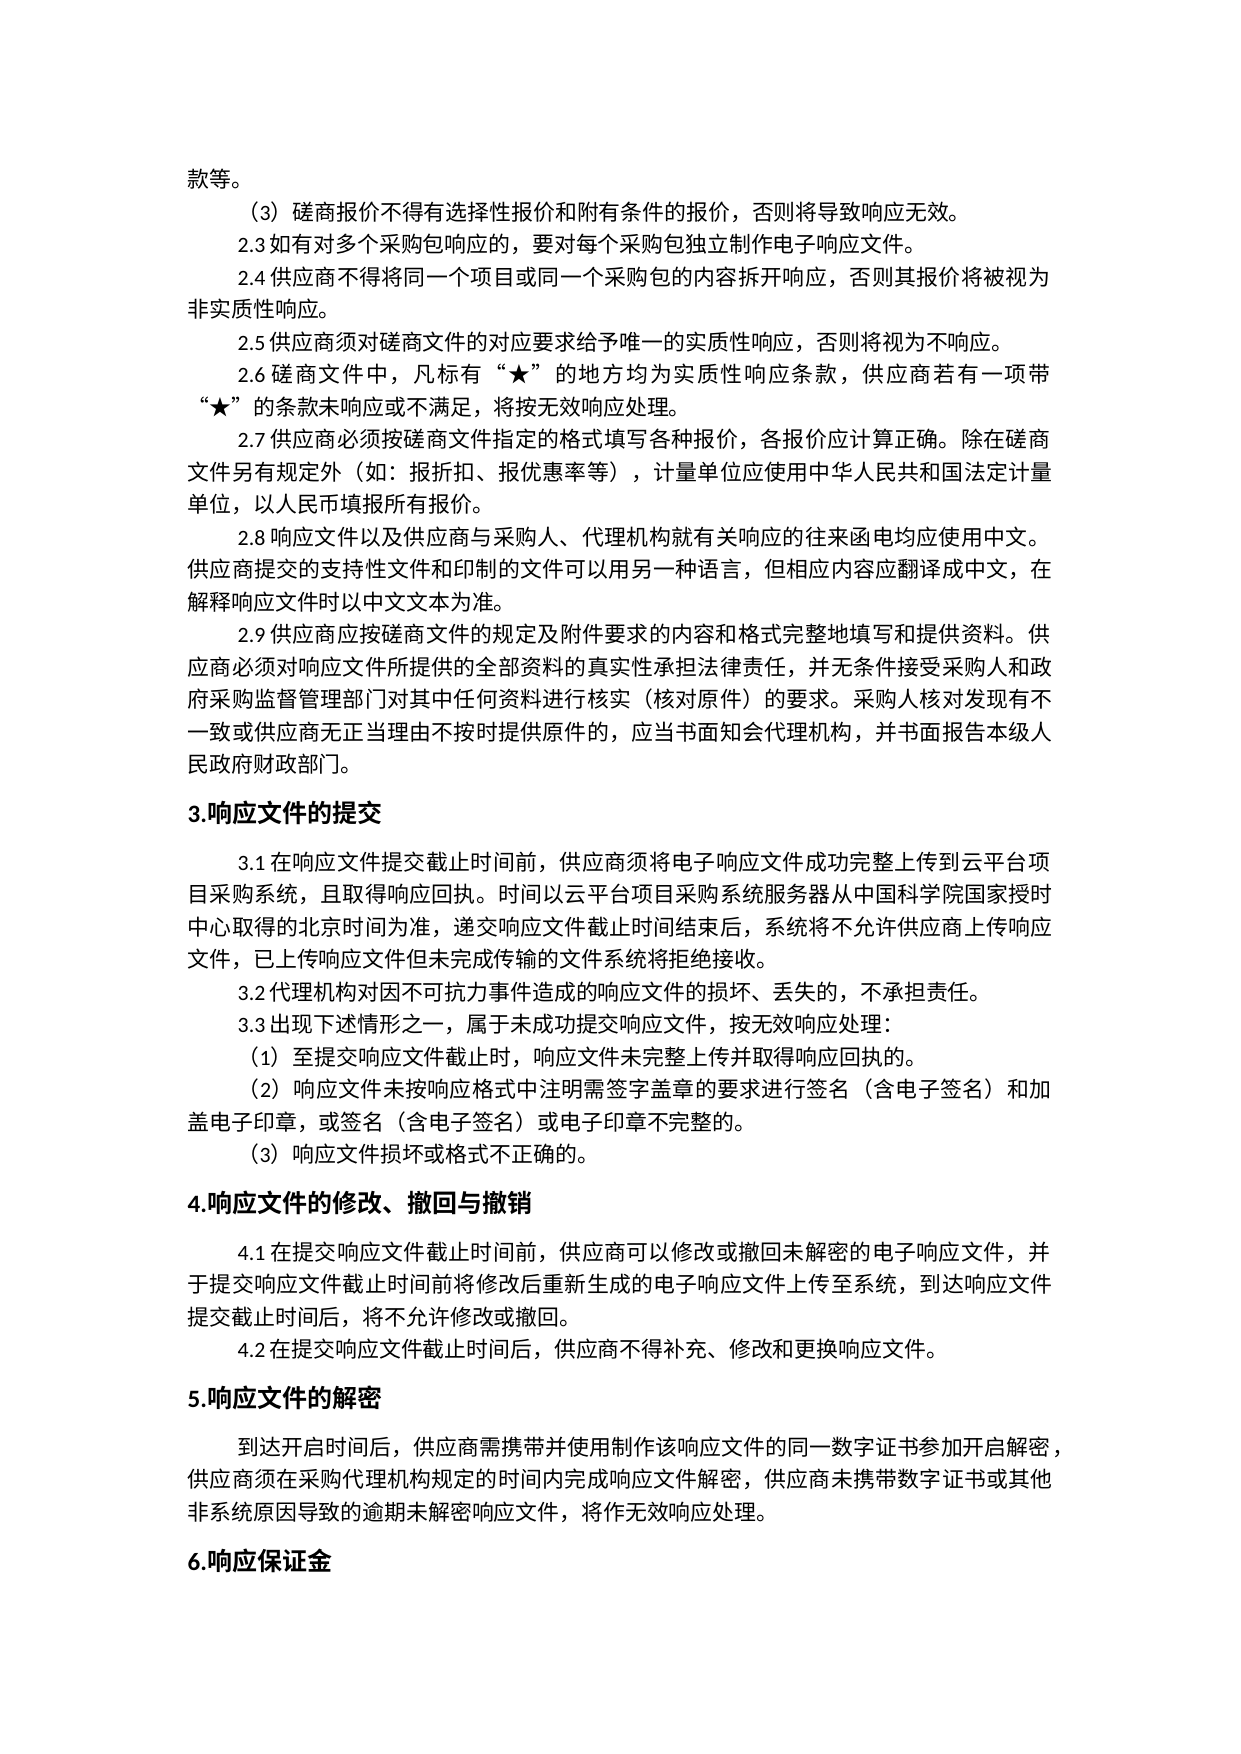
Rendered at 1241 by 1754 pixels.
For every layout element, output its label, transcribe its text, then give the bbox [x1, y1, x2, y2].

text 2.3如有对多个采购包响应的，要对每个采购包独立制作电子响应文件。 [187, 227, 1053, 259]
text 2.4供应商不得将同一个项目或同一个采购包的内容拆开响应，否则其报价将被视为非实质性响应。 [187, 259, 1053, 324]
text 3.2代理机构对因不可抗力事件造成的响应文件的损坏、丢失的，不承担责任。 [187, 974, 1053, 1007]
text 2.9供应商应按磋商文件的规定及附件要求的内容和格式完整地填写和提供资料。供应商必须对响应文件所提供的全部资料的真实性承担法律责任，并无条件接受采购人和政府采购监督管理部门对其中任何资料进行核实（核对原件）的要求。采购人核对发现有不一致或供应商无正当理由不按时提供原件的，应当书面知会代理机构，并书面报告本级人民政府财政部门。 [187, 617, 1053, 779]
text 2.8响应文件以及供应商与采购人、代理机构就有关响应的往来函电均应使用中文。供应商提交的支持性文件和印制的文件可以用另一种语言，但相应内容应翻译成中文，在解释响应文件时以中文文本为准。 [187, 519, 1053, 617]
text 4.2在提交响应文件截止时间后，供应商不得补充、修改和更换响应文件。 [187, 1332, 1053, 1364]
text 5.响应文件的解密 [187, 1364, 1053, 1429]
text 4.响应文件的修改、撤回与撤销 [187, 1169, 1053, 1234]
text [187, 162, 1053, 194]
text （3）响应文件损坏或格式不正确的。 [187, 1137, 1053, 1169]
text 6.响应保证金 [187, 1527, 1053, 1592]
text 4.1在提交响应文件截止时间前，供应商可以修改或撤回未解密的电子响应文件，并于提交响应文件截止时间前将修改后重新生成的电子响应文件上传至系统，到达响应文件提交截止时间后，将不允许修改或撤回。 [187, 1234, 1053, 1332]
text 3.响应文件的提交 [187, 779, 1053, 844]
text （1）至提交响应文件截止时，响应文件未完整上传并取得响应回执的。 [187, 1039, 1053, 1072]
text 2.6磋商文件中，凡标有“★”的地方均为实质性响应条款，供应商若有一项带“★”的条款未响应或不满足，将按无效响应处理。 [187, 357, 1053, 422]
text 2.5供应商须对磋商文件的对应要求给予唯一的实质性响应，否则将视为不响应。 [187, 324, 1053, 357]
text （3）磋商报价不得有选择性报价和附有条件的报价，否则将导致响应无效。 [187, 194, 1053, 227]
text （2）响应文件未按响应格式中注明需签字盖章的要求进行签名（含电子签名）和加盖电子印章，或签名（含电子签名）或电子印章不完整的。 [187, 1072, 1053, 1137]
text 2.7供应商必须按磋商文件指定的格式填写各种报价，各报价应计算正确。除在磋商文件另有规定外（如：报折扣、报优惠率等），计量单位应使用中华人民共和国法定计量单位，以人民币填报所有报价。 [187, 422, 1053, 519]
text 3.1在响应文件提交截止时间前，供应商须将电子响应文件成功完整上传到云平台项目采购系统，且取得响应回执。时间以云平台项目采购系统服务器从中国科学院国家授时中心取得的北京时间为准，递交响应文件截止时间结束后，系统将不允许供应商上传响应文件，已上传响应文件但未完成传输的文件系统将拒绝接收。 [187, 844, 1053, 974]
text 3.3出现下述情形之一，属于未成功提交响应文件，按无效响应处理： [187, 1007, 1053, 1039]
text 到达开启时间后，供应商需携带并使用制作该响应文件的同一数字证书参加开启解密，供应商须在采购代理机构规定的时间内完成响应文件解密，供应商未携带数字证书或其他非系统原因导致的逾期未解密响应文件，将作无效响应处理。 [187, 1429, 1053, 1527]
